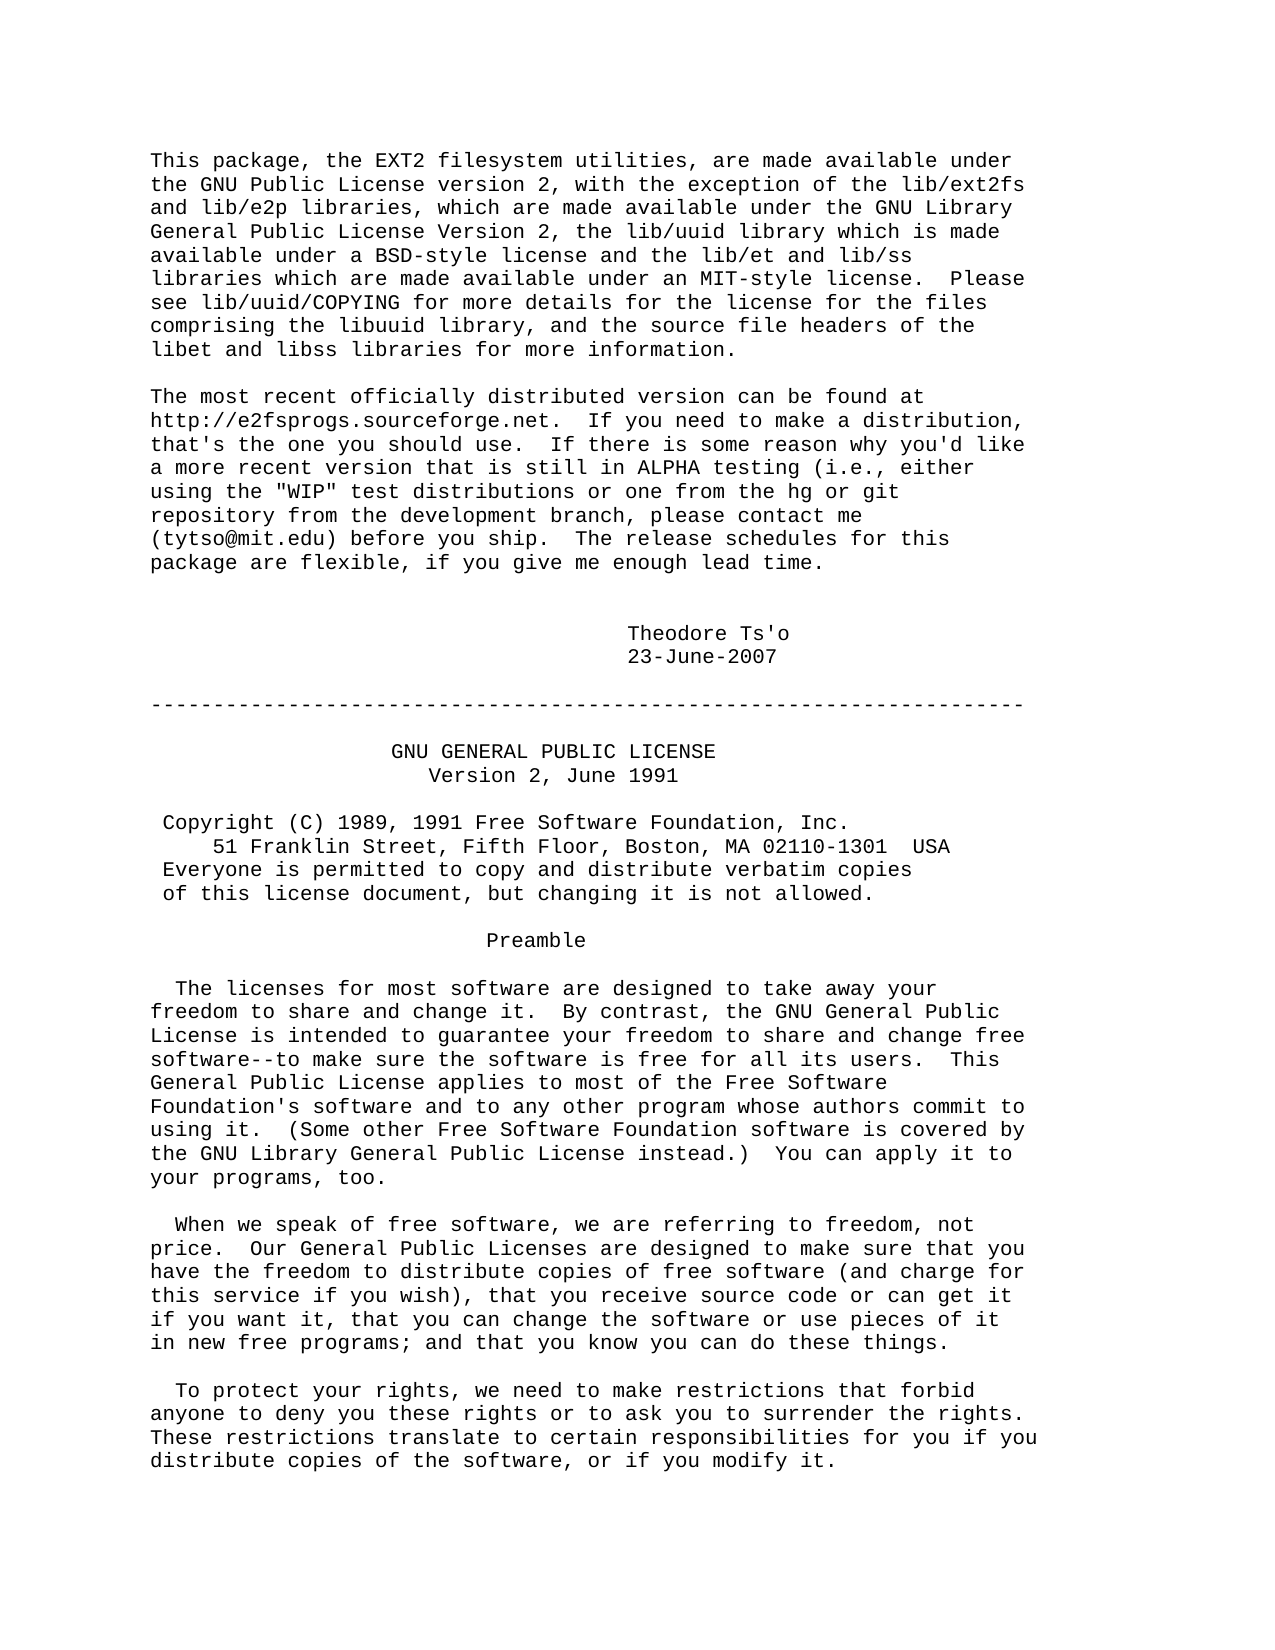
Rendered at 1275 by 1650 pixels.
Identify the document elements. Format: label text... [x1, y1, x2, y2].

text Version 2, June 1991 [150, 765, 1125, 788]
text package are flexible, if you give me enough lead time. [150, 552, 1125, 576]
text the GNU Library General Public License instead.) You can apply it to [150, 1143, 1125, 1167]
text Copyright (C) 1989, 1991 Free Software Foundation, Inc. [150, 812, 1125, 836]
text http://e2fsprogs.sourceforge.net. If you need to make a distribution, [150, 410, 1125, 434]
text see lib/uuid/COPYING for more details for the license for the files [150, 292, 1125, 316]
text (tytso@mit.edu) before you ship. The release schedules for this [150, 528, 1125, 552]
text libet and libss libraries for more information. [150, 339, 1125, 363]
text this service if you wish), that you receive source code or can get it [150, 1285, 1125, 1309]
text License is intended to guarantee your freedom to share and change free [150, 1025, 1125, 1048]
text available under a BSD-style license and the lib/et and lib/ss [150, 244, 1125, 268]
text that's the one you should use. If there is some reason why you'd like [150, 434, 1125, 457]
text anyone to deny you these rights or to ask you to surrender the rights. [150, 1403, 1125, 1427]
text libraries which are made available under an MIT-style license. Please [150, 268, 1125, 292]
text Everyone is permitted to copy and distribute verbatim copies [150, 859, 1125, 883]
text the GNU Public License version 2, with the exception of the lib/ext2fs [150, 174, 1125, 197]
text have the freedom to distribute copies of free software (and charge for [150, 1261, 1125, 1285]
text ---------------------------------------------------------------------- [150, 694, 1125, 717]
text When we speak of free software, we are referring to freedom, not [150, 1214, 1125, 1238]
text 23-June-2007 [150, 647, 1125, 670]
text using the "WIP" test distributions or one from the hg or git [150, 481, 1125, 505]
text General Public License Version 2, the lib/uuid library which is made [150, 221, 1125, 244]
text repository from the development branch, please contact me [150, 505, 1125, 528]
text General Public License applies to most of the Free Software [150, 1072, 1125, 1096]
text The most recent officially distributed version can be found at [150, 386, 1125, 410]
text price. Our General Public Licenses are designed to make sure that you [150, 1238, 1125, 1261]
text distribute copies of the software, or if you modify it. [150, 1451, 1125, 1474]
text To protect your rights, we need to make restrictions that forbid [150, 1379, 1125, 1403]
text Preamble [150, 930, 1125, 954]
text Foundation's software and to any other program whose authors commit to [150, 1096, 1125, 1119]
text if you want it, that you can change the software or use pieces of it [150, 1309, 1125, 1332]
text a more recent version that is still in ALPHA testing (i.e., either [150, 457, 1125, 481]
text The licenses for most software are designed to take away your [150, 978, 1125, 1001]
text comprising the libuuid library, and the source file headers of the [150, 316, 1125, 339]
text in new free programs; and that you know you can do these things. [150, 1332, 1125, 1356]
text 51 Franklin Street, Fifth Floor, Boston, MA 02110-1301 USA [150, 836, 1125, 859]
text These restrictions translate to certain responsibilities for you if you [150, 1427, 1125, 1451]
text Theodore Ts'o [150, 623, 1125, 647]
text This package, the EXT2 filesystem utilities, are made available under [150, 150, 1125, 174]
text your programs, too. [150, 1167, 1125, 1190]
text and lib/e2p libraries, which are made available under the GNU Library [150, 197, 1125, 221]
text GNU GENERAL PUBLIC LICENSE [150, 741, 1125, 765]
text of this license document, but changing it is not allowed. [150, 883, 1125, 907]
text using it. (Some other Free Software Foundation software is covered by [150, 1119, 1125, 1143]
text freedom to share and change it. By contrast, the GNU General Public [150, 1001, 1125, 1025]
text software--to make sure the software is free for all its users. This [150, 1048, 1125, 1072]
